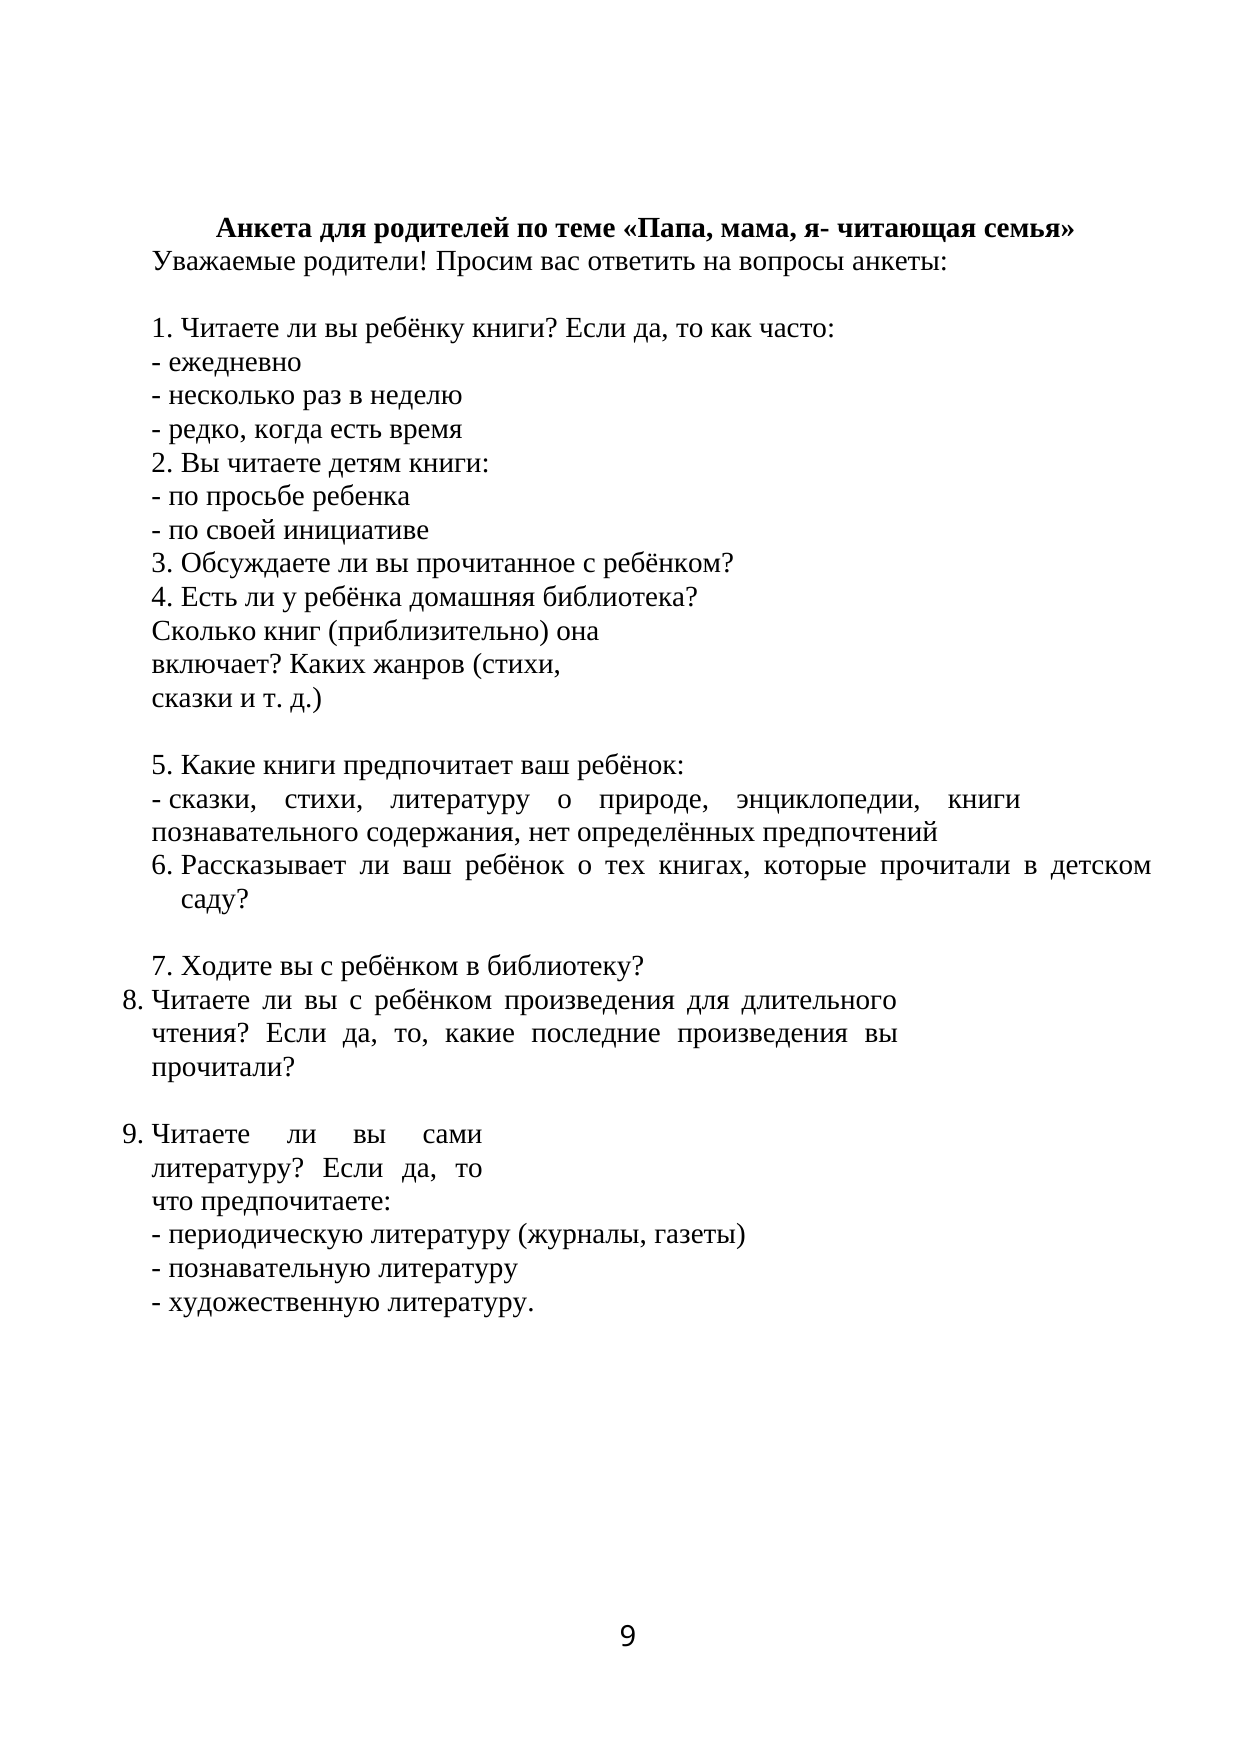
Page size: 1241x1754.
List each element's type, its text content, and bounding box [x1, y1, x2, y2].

list редко, когда есть время [151, 412, 1152, 445]
list познавательную литературу [151, 1251, 1152, 1284]
list Читаете ли вы ребёнку книги? Если да, то как часто: [151, 311, 1152, 344]
text Уважаемые родители! Просим вас ответить на вопросы анкеты: [151, 244, 1152, 277]
list Читаете ли вы с ребёнком произведения для длительного чтения? Если да, то, какие последние произведения вы прочитали? [122, 982, 897, 1083]
list Обсуждаете ли вы прочитанное с ребёнком? [151, 546, 1152, 579]
list Рассказывает ли ваш ребёнок о тех книгах, которые прочитали в детском саду? [151, 848, 1152, 915]
text Сколько книг (приблизительно) она включает? Каких жанров (стихи, сказки и т. д.) [151, 613, 637, 714]
list сказки, стихи, литературу о природе, энциклопедии, книги познавательного содержания, нет определённых предпочтений [151, 781, 1021, 848]
list несколько раз в неделю [151, 378, 1152, 412]
text Анкета для родителей по теме «Папа, мама, я- читающая семья» [149, 211, 1141, 244]
list ежедневно [151, 344, 1152, 378]
list Читаете ли вы сами литературу? Если да, то что предпочитаете: [122, 1116, 483, 1217]
list по просьбе ребенка [151, 479, 1152, 512]
list Есть ли у ребёнка домашняя библиотека? [151, 579, 1152, 613]
list по своей инициативе [151, 512, 1152, 546]
list Вы читаете детям книги: [151, 445, 1152, 479]
list Ходите вы с ребёнком в библиотеку? [151, 948, 1152, 982]
list художественную литературу. [151, 1284, 1152, 1318]
list Какие книги предпочитает ваш ребёнок: [151, 747, 1152, 781]
list периодическую литературу (журналы, газеты) [151, 1217, 1152, 1250]
